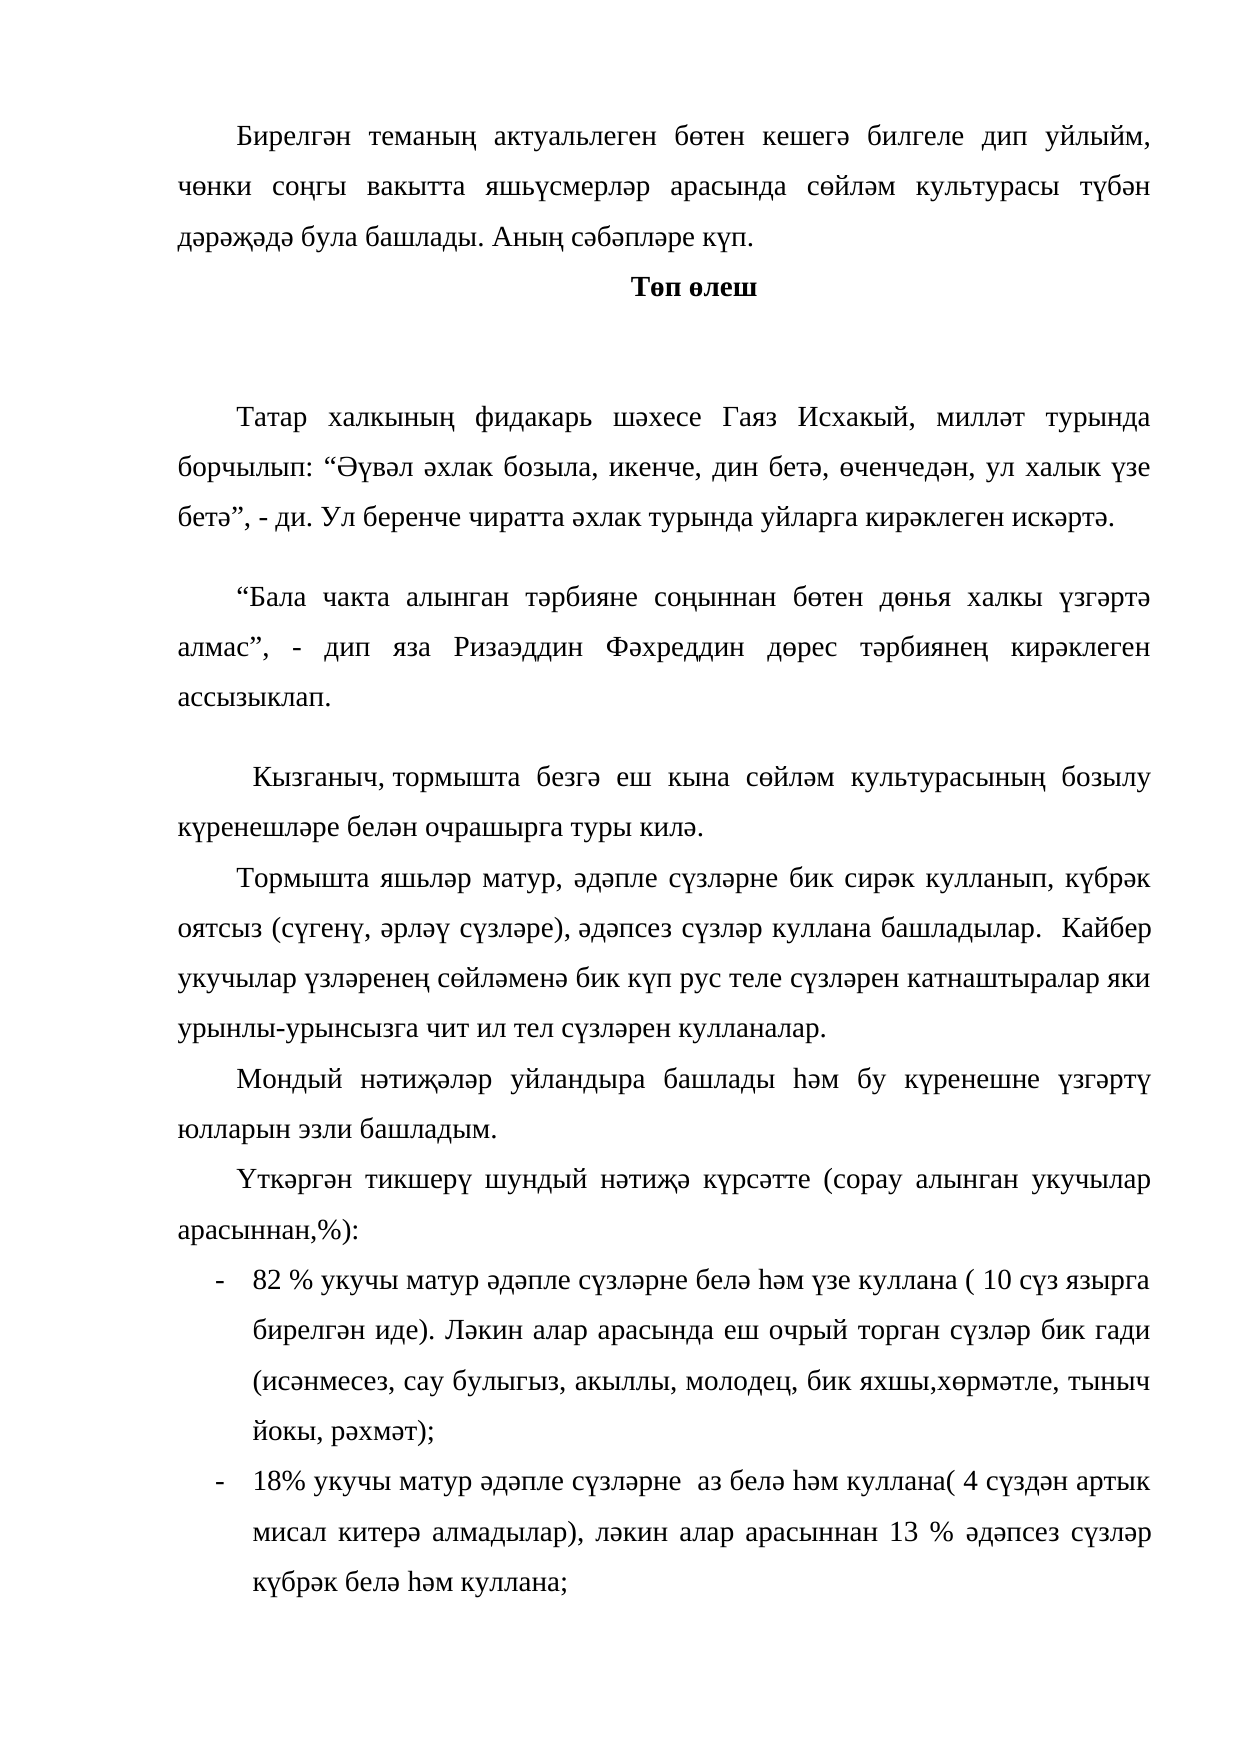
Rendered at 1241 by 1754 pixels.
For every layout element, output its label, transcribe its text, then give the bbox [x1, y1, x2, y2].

text “Бала чакта алынган тәрбияне соңыннан бөтен дөнья халкы үзгәртә алмас”, - дип яза Ризаэддин Фәхреддин дөрес тәрбиянең кирәклеген ассызыклап. [177, 579, 1152, 713]
list 82 % укучы матур әдәпле сүзләрне белә һәм үзе куллана ( 10 сүз язырга бирелгән иде). Ләкин алар арасында еш очрый торган сүзләр бик гади (исәнмесез, сау булыгыз, акыллы, молодец, бик яхшы,хөрмәтле, тыныч йокы, рәхмәт); [215, 1262, 1152, 1447]
text Татар халкының фидакарь шәхесе Гаяз Исхакый, милләт турында борчылып: “Әүвәл әхлак бозыла, икенче, дин бетә, өченчедән, ул халык үзе бетә”, - ди. Ул беренче чиратта әхлак турында уйларга кирәклеген искәртә. [177, 399, 1152, 533]
text Мондый нәтиҗәләр уйландыра башлады һәм бу күренешне үзгәртү юлларын эзли башладым. [177, 1061, 1152, 1145]
text Кызганыч, тормышта безгә еш кына сөйләм культурасының бозылу күренешләре белән очрашырга туры килә. [177, 759, 1152, 843]
text Бирелгән теманың актуальлеген бөтен кешегә билгеле дип уйлыйм, чөнки соңгы вакытта яшьүсмерләр арасында сөйләм культурасы түбән дәрәҗәдә була башлады. Аның сәбәпләре күп. [177, 118, 1152, 252]
list 18% укучы матур әдәпле сүзләрне аз белә һәм куллана( 4 сүздән артык мисал китерә алмадылар), ләкин алар арасыннан 13 % әдәпсез сүзләр күбрәк белә һәм куллана; [215, 1463, 1152, 1598]
text Үткәргән тикшерү шундый нәтиҗә күрсәтте (сорау алынган укучылар арасыннан,%): [177, 1162, 1152, 1245]
text Тормышта яшьләр матур, әдәпле сүзләрне бик сирәк кулланып, күбрәк оятсыз (сүгенү, әрләү сүзләре), әдәпсез сүзләр куллана башладылар. Кайбер укучылар үзләренең сөйләменә бик күп рус теле сүзләрен катнаштыралар яки урынлы-урынсызга чит ил тел сүзләрен кулланалар. [177, 860, 1152, 1044]
text Төп өлеш [177, 269, 1152, 303]
